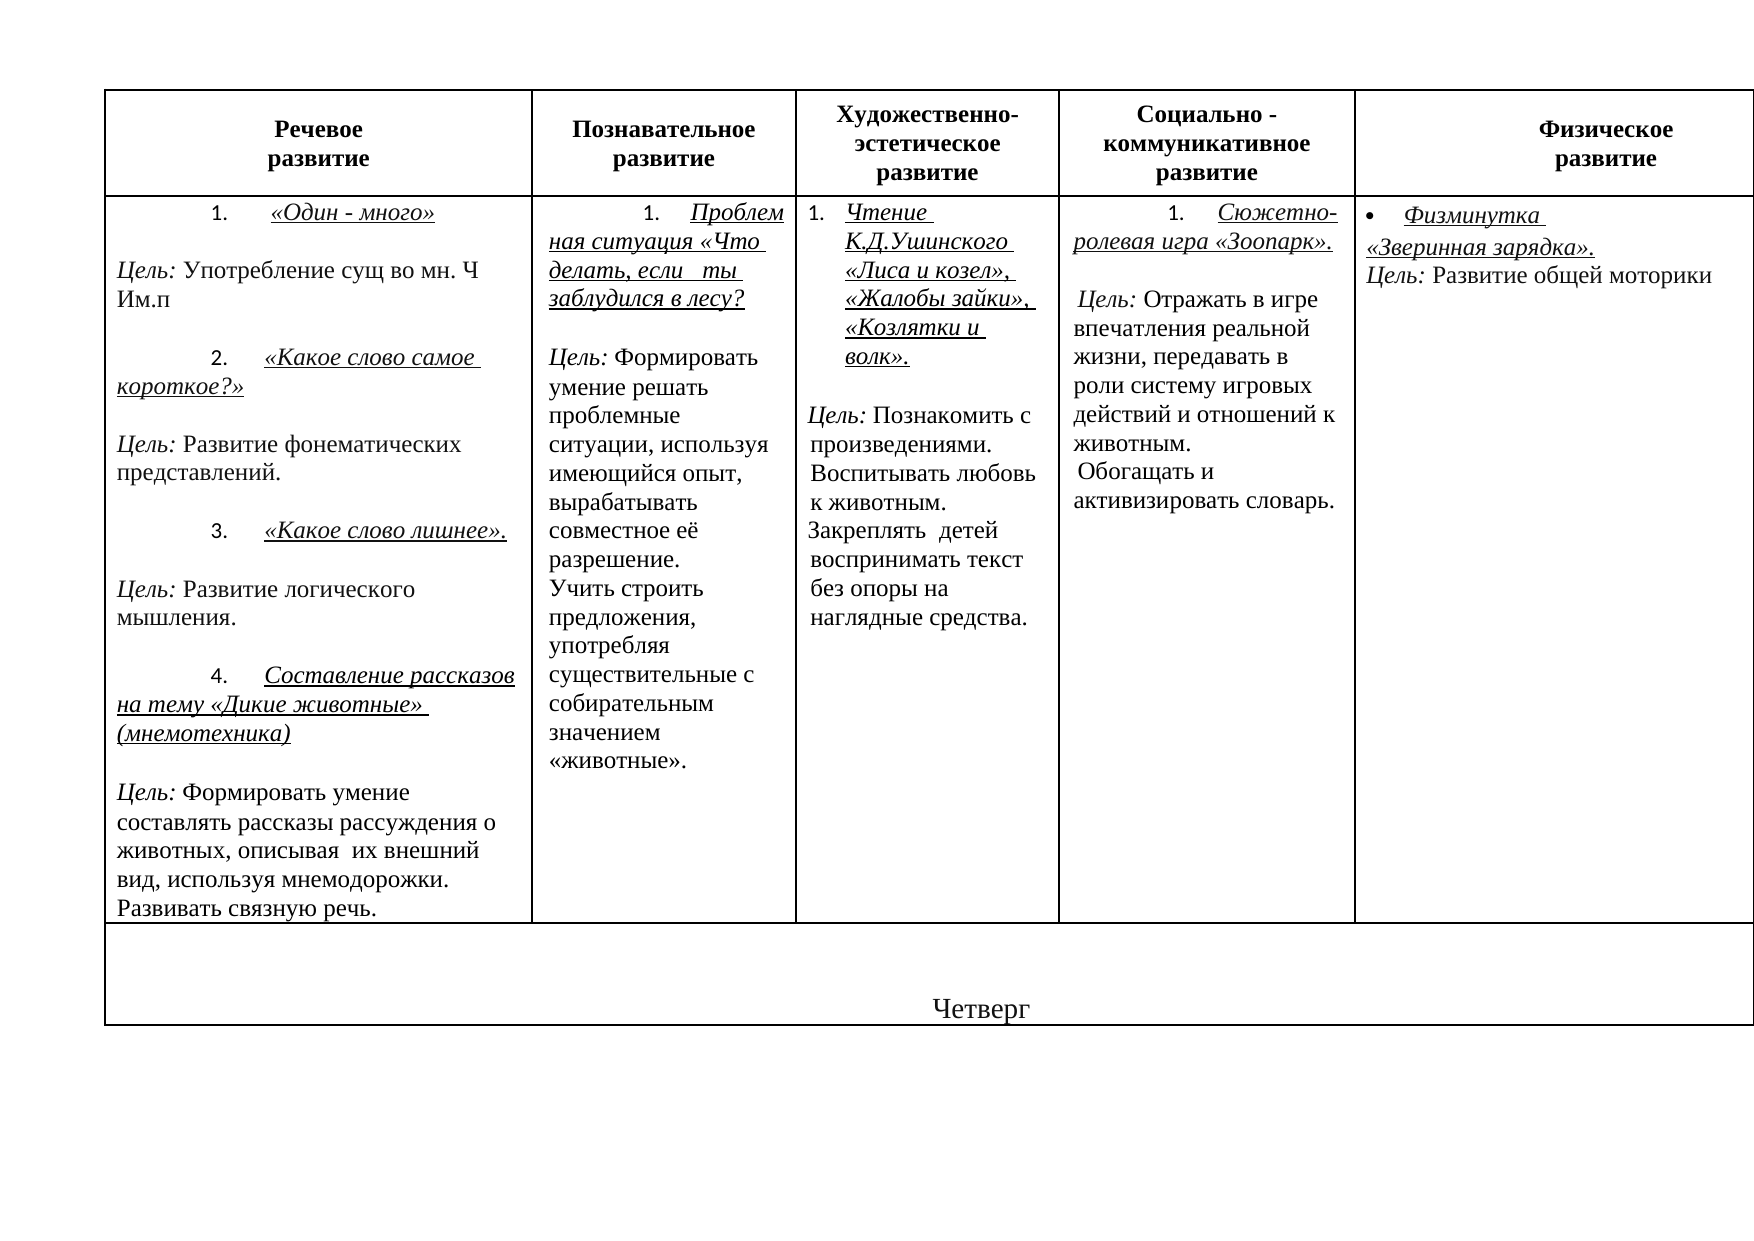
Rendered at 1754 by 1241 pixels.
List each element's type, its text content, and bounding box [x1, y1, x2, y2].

table_cell Четверг [106, 924, 1753, 1024]
table_cell Социально - коммуникативное развитие [1060, 91, 1354, 195]
table_cell Физическое развитие [1356, 91, 1753, 195]
table_cell Чтение К.Д.Ушинского «Лиса и козел», «Жалобы зайки», «Козлятки и волк». Цель: Познакомить с произведениями. Воспитывать любовь к животным. Закреплять детей воспринимать текст без опоры на наглядные средства. [797, 197, 1058, 922]
table_cell «Один - много» Цель: Употребление сущ во мн. Ч Им.п «Какое слово самое короткое?» Цель: Развитие фонематических представлений. «Какое слово лишнее». Цель: Развитие логического мышления. Составление рассказов на тему «Дикие животные» (мнемотехника) Цель: Формировать умение составлять рассказы рассуждения о животных, описывая их внешний вид, используя мнемодорожки. Развивать связную речь. [106, 197, 531, 922]
table_cell Познавательное развитие [533, 91, 795, 195]
table_cell Художественно- эстетическое развитие [797, 91, 1058, 195]
table_cell Речевое развитие [106, 91, 531, 195]
table_cell Физминутка «Зверинная зарядка». Цель: Развитие общей моторики [1356, 197, 1753, 922]
table_cell Проблемная ситуация «Что делать, если ты заблудился в лесу? Цель: Формировать умение решать проблемные ситуации, используя имеющийся опыт, вырабатывать совместное её разрешение. Учить строить предложения, употребляя существительные с собирательным значением «животные». [533, 197, 795, 922]
table_cell Сюжетно-ролевая игра «Зоопарк». Цель: Отражать в игре впечатления реальной жизни, передавать в роли систему игровых действий и отношений к животным. Обогащать и активизировать словарь. [1060, 197, 1354, 922]
